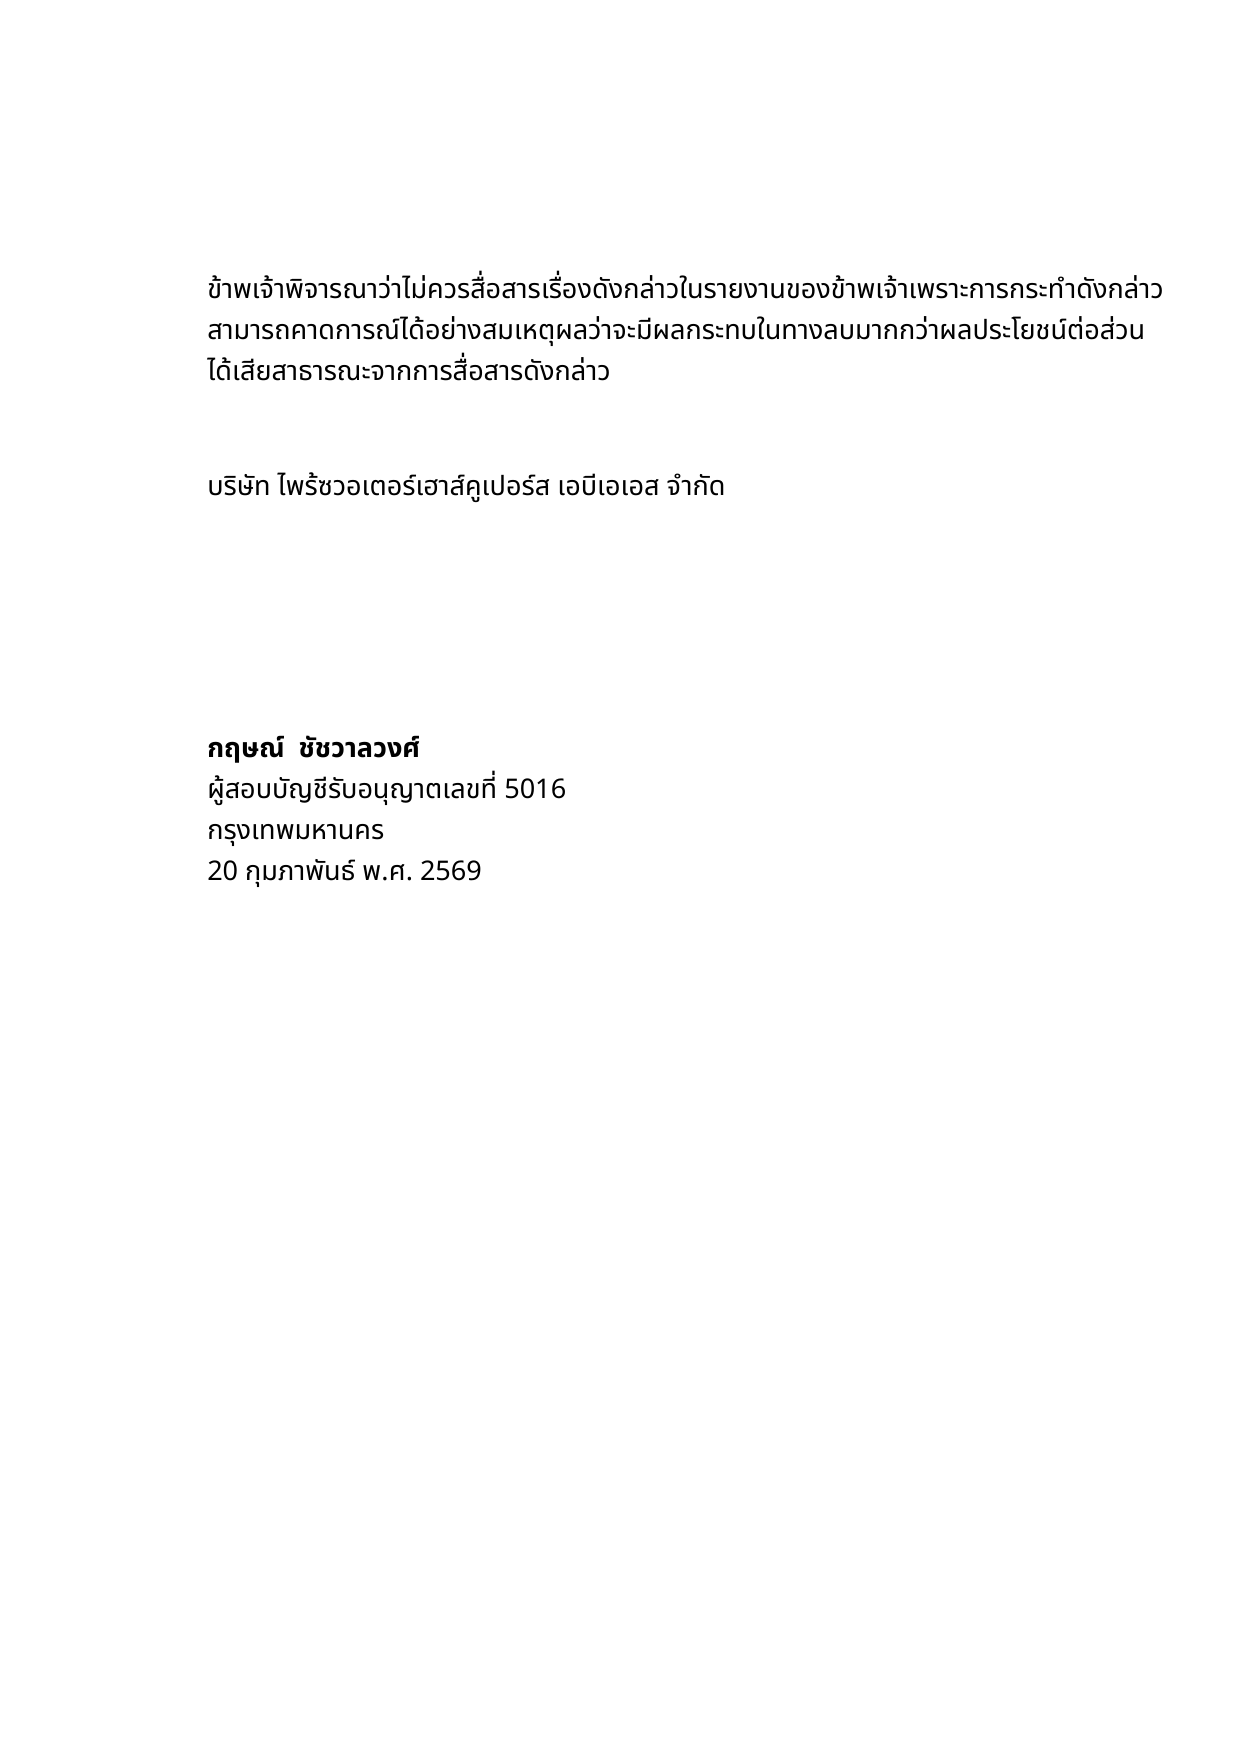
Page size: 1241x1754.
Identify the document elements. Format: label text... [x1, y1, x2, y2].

text กฤษณ์ ชัชวาลวงศ์ [207, 729, 1165, 770]
text ผู้สอบบัญชีรับอนุญาตเลขที่ 5016 [207, 770, 1165, 811]
text กรุงเทพมหานคร [207, 811, 1165, 852]
text 20 กุมภาพันธ์ พ.ศ. 2569 [207, 852, 1165, 893]
text บริษัท ไพร้ซวอเตอร์เฮาส์คูเปอร์ส เอบีเอเอส จำกัด [207, 467, 1165, 507]
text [207, 270, 1165, 393]
